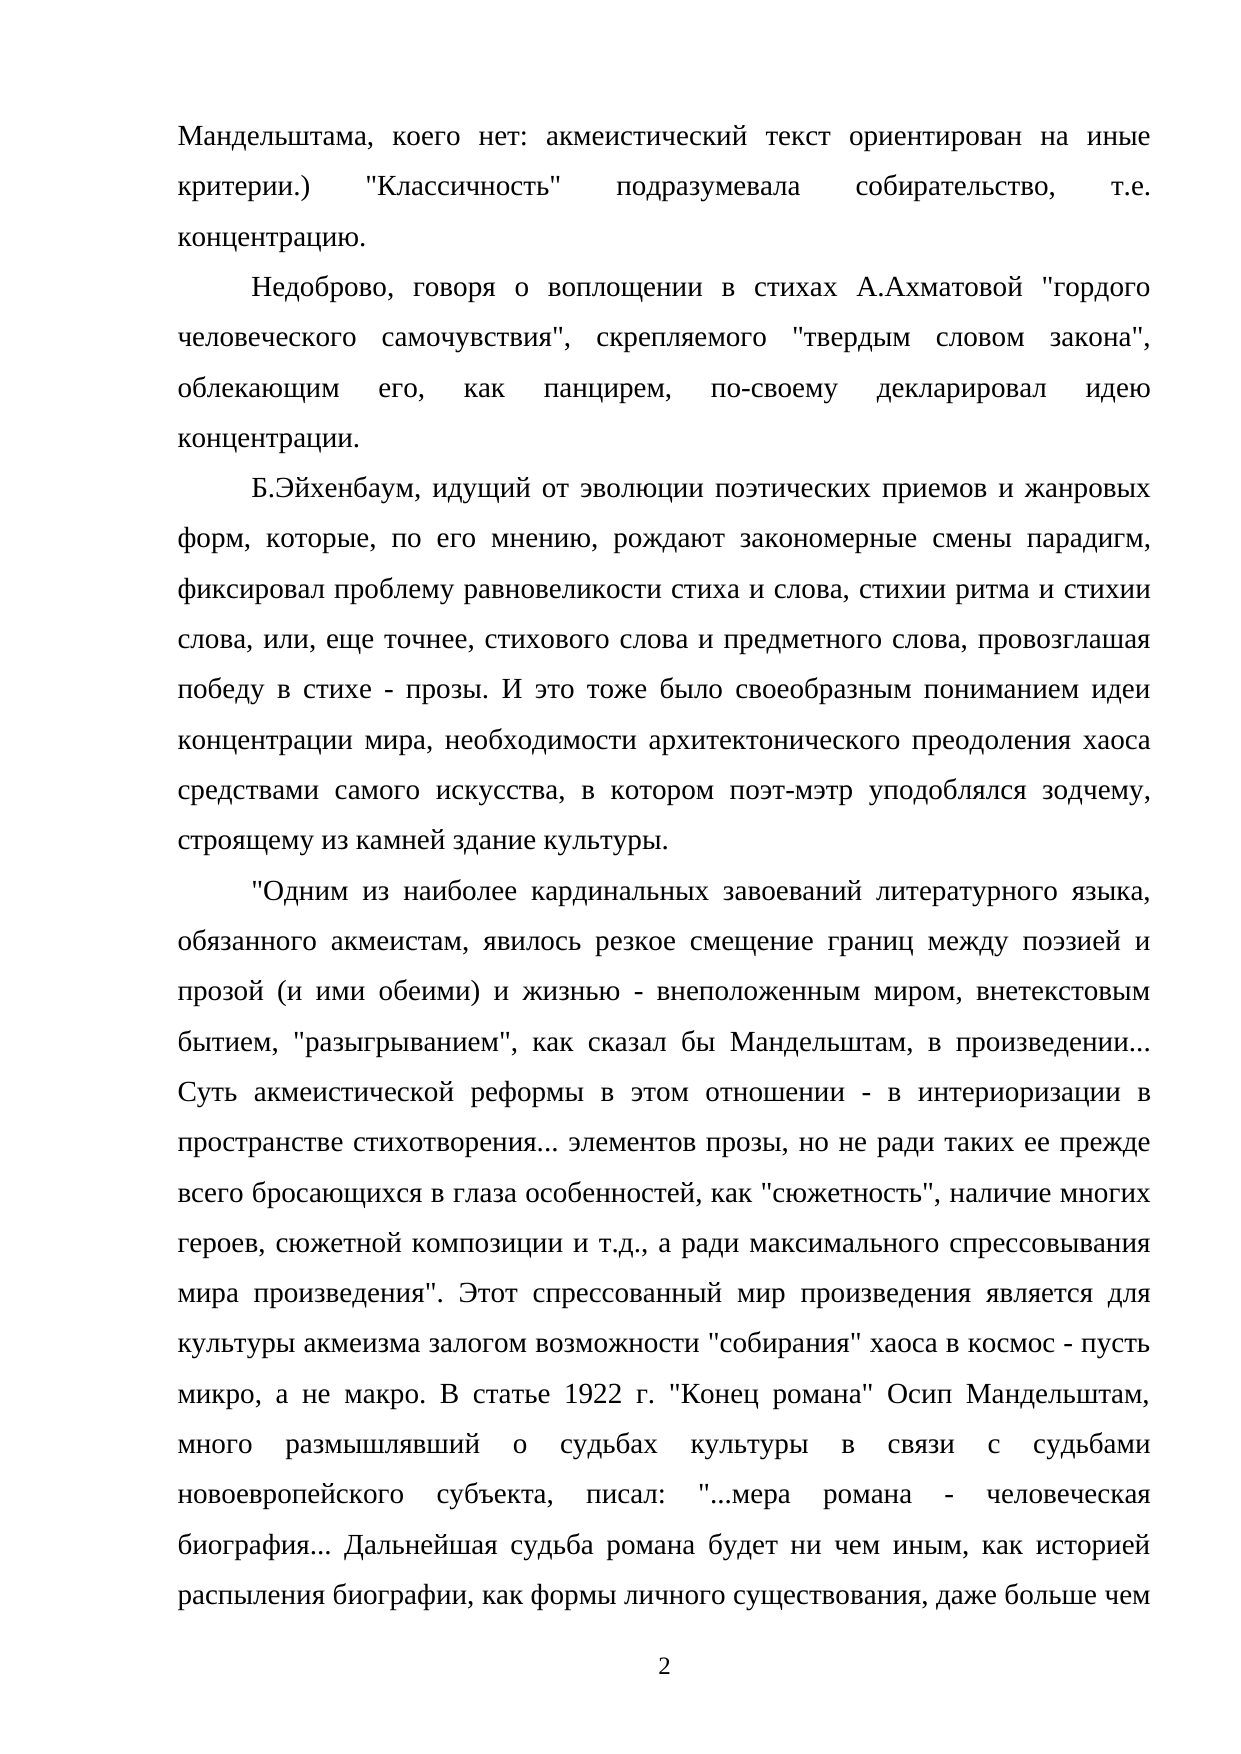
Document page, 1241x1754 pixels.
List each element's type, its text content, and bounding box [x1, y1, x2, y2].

text Недоброво, говоря о воплощении в стихах А.Ахматовой "гордого человеческого самочувствия", скрепляемого "твердым словом закона", облекающим его, как панцирем, по-своему декларировал идею концентрации. [177, 269, 1152, 453]
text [177, 118, 1152, 252]
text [177, 873, 1152, 1611]
text Б.Эйхенбаум, идущий от эволюции поэтических приемов и жанровых форм, которые, по его мнению, рождают закономерные смены парадигм, фиксировал проблему равновеликости стиха и слова, стихии ритма и стихии слова, или, еще точнее, стихового слова и предметного слова, провозглашая победу в стихе - прозы. И это тоже было своеобразным пониманием идеи концентрации мира, необходимости архитектонического преодоления хаоса средствами самого искусства, в котором поэт-мэтр уподоблялся зодчему, строящему из камней здание культуры. [177, 470, 1152, 856]
